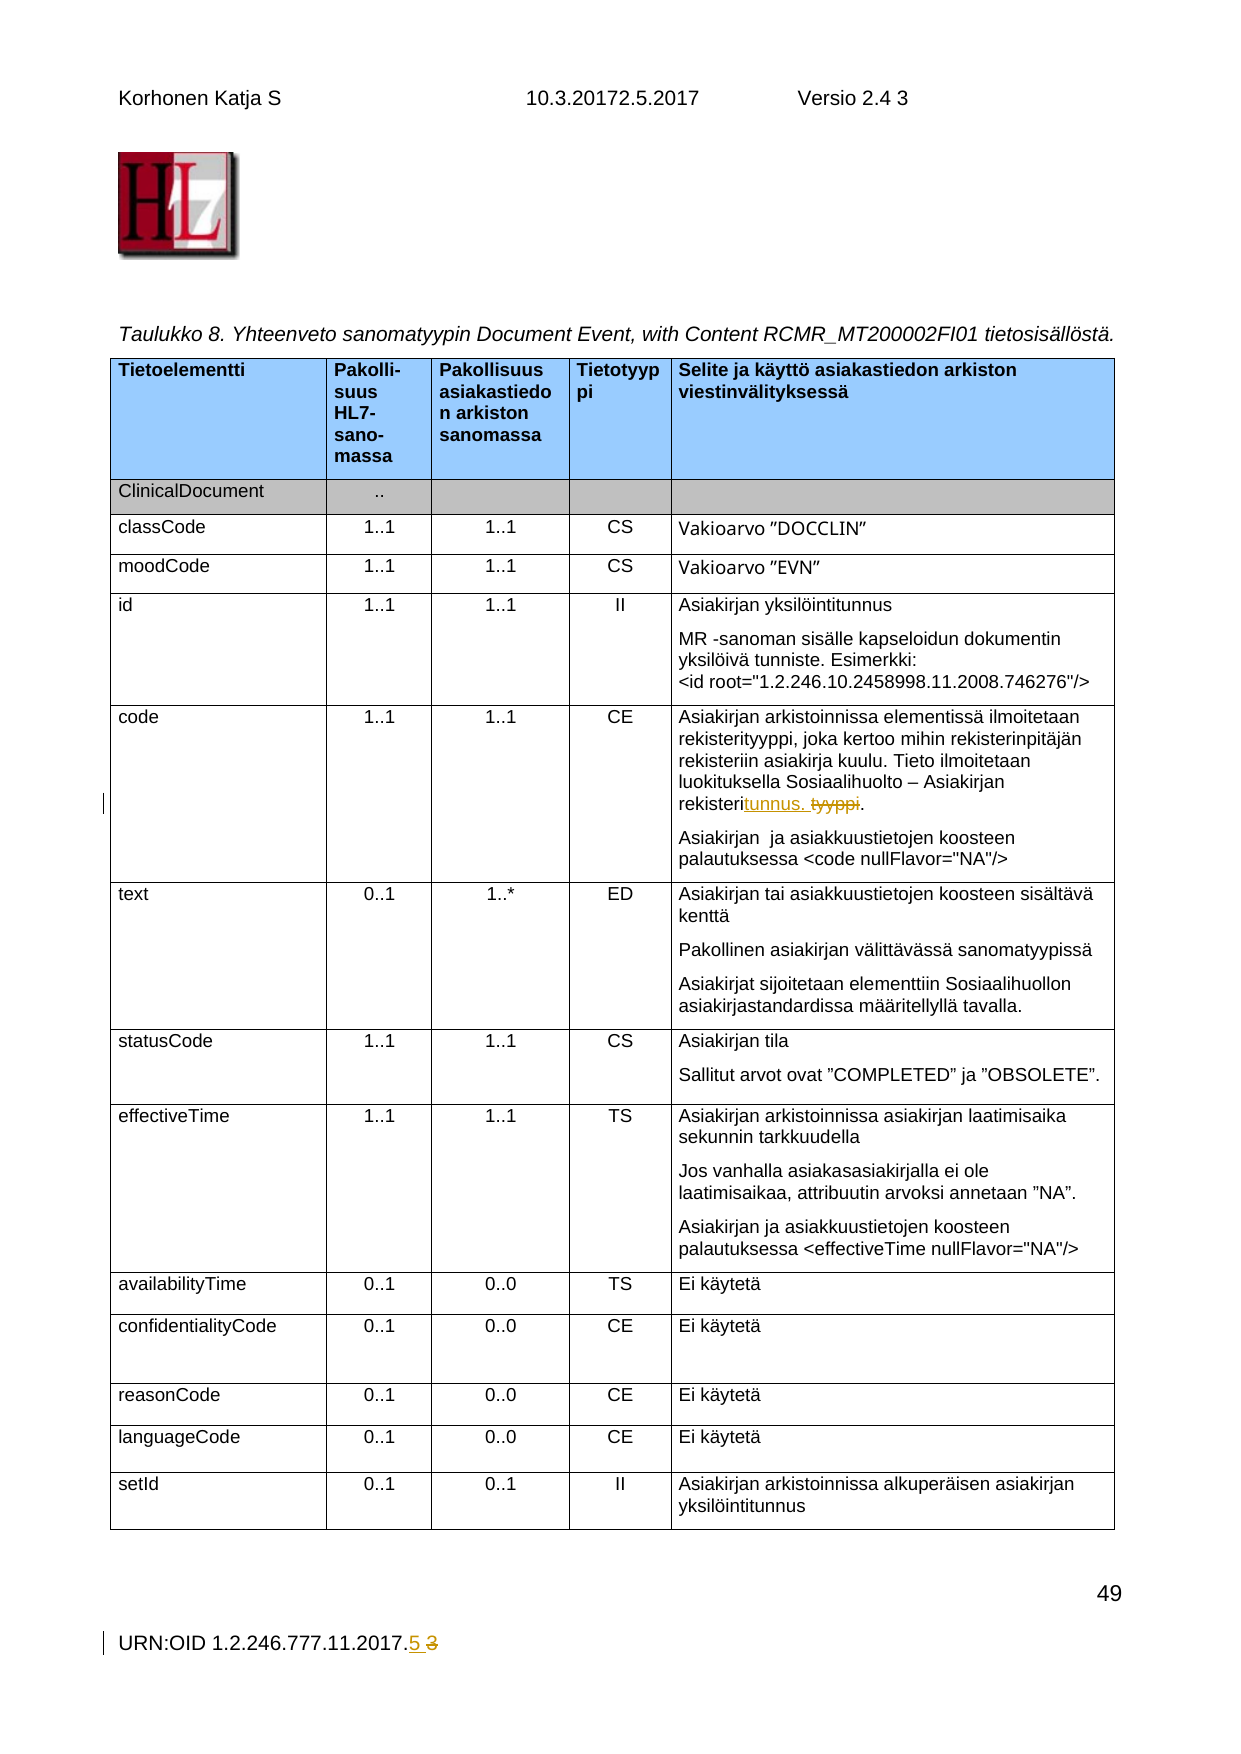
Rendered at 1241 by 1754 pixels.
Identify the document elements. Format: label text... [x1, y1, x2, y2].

table_header Selite ja käyttö asiakastiedon arkiston viestinvälityksessä [672, 359, 1114, 479]
table_cell 0..1 [327, 1315, 431, 1383]
table_cell 0..0 [432, 1384, 569, 1425]
table_cell 1..1 [432, 1105, 569, 1272]
table_cell 1..1 [327, 515, 431, 553]
table_cell [672, 480, 1114, 514]
table_cell CE [570, 1384, 671, 1425]
table_cell CS [570, 515, 671, 553]
table_header Pakollisuus asiakastiedon arkiston sanomassa [432, 359, 569, 479]
table_cell CS [570, 1030, 671, 1104]
table_cell id [111, 594, 326, 705]
table_cell 0..1 [327, 1473, 431, 1528]
table_cell CE [570, 1426, 671, 1472]
table_cell ED [570, 883, 671, 1028]
table_cell 1..1 [432, 1030, 569, 1104]
table_cell [432, 480, 569, 514]
table_cell Asiakirjan yksilöintitunnus MR -sanoman sisälle kapseloidun dokumentin yksilöivä tunniste. Esimerkki: <id root="1.2.246.10.2458998.11.2008.746276"/> [672, 594, 1114, 705]
table_cell CE [570, 706, 671, 882]
table_cell code [111, 706, 326, 882]
table_cell effectiveTime [111, 1105, 326, 1272]
table_cell ClinicalDocument [111, 480, 326, 514]
table_cell Ei käytetä [672, 1273, 1114, 1314]
table_cell Asiakirjan arkistoinnissa asiakirjan laatimisaika sekunnin tarkkuudella Jos vanhalla asiakasasiakirjalla ei ole laatimisaikaa, attribuutin arvoksi annetaan ”NA”. Asiakirjan ja asiakkuustietojen koosteen palautuksessa <effectiveTime nullFlavor="NA"/> [672, 1105, 1114, 1272]
table_cell 1..1 [327, 706, 431, 882]
table_cell reasonCode [111, 1384, 326, 1425]
table_cell 0..0 [432, 1426, 569, 1472]
table_cell text [111, 883, 326, 1028]
table_cell Ei käytetä [672, 1315, 1114, 1383]
picture [118, 152, 241, 260]
table_cell 1..1 [432, 515, 569, 553]
table_header Pakolli-suus HL7-sano-massa [327, 359, 431, 479]
table_cell II [570, 1473, 671, 1528]
table_cell 1..1 [432, 555, 569, 592]
table_cell Ei käytetä [672, 1384, 1114, 1425]
table_cell [570, 480, 671, 514]
table_cell 0..0 [432, 1315, 569, 1383]
table_cell setId [111, 1473, 326, 1528]
table_cell Ei käytetä [672, 1426, 1114, 1472]
table_cell Asiakirjan arkistoinnissa elementissä ilmoitetaan rekisterityyppi, joka kertoo mihin rekisterinpitäjän rekisteriin asiakirja kuulu. Tieto ilmoitetaan luokituksella Sosiaalihuolto – Asiakirjan rekisteri. Asiakirjan ja asiakkuustietojen koosteen palautuksessa <code nullFlavor="NA"/> [672, 706, 1114, 882]
table_cell 0..0 [432, 1273, 569, 1314]
table_cell Vakioarvo ”EVN” [672, 555, 1114, 592]
table_cell confidentialityCode [111, 1315, 326, 1383]
table_cell TS [570, 1105, 671, 1272]
table_cell 0..1 [432, 1473, 569, 1528]
table_cell 1..* [432, 883, 569, 1028]
table_cell Asiakirjan tila Sallitut arvot ovat ”COMPLETED” ja ”OBSOLETE”. [672, 1030, 1114, 1104]
table_cell classCode [111, 515, 326, 553]
table_cell 0..1 [327, 1273, 431, 1314]
table_cell availabilityTime [111, 1273, 326, 1314]
table_cell statusCode [111, 1030, 326, 1104]
table_cell 1..1 [327, 555, 431, 592]
table_cell Vakioarvo ”DOCCLIN” [672, 515, 1114, 553]
table_cell languageCode [111, 1426, 326, 1472]
table_cell CS [570, 555, 671, 592]
table_cell 1..1 [327, 1030, 431, 1104]
table_cell moodCode [111, 555, 326, 592]
table_header Tietotyyppi [570, 359, 671, 479]
table_cell 0..1 [327, 1384, 431, 1425]
table_cell 1..1 [327, 594, 431, 705]
table_header Tietoelementti [111, 359, 326, 479]
text Taulukko 8. Yhteenveto sanomatyypin Document Event, with Content RCMR_MT200002FI01 tietosisällöstä. [118, 321, 1122, 345]
table_cell 0..1 [327, 883, 431, 1028]
table_cell TS [570, 1273, 671, 1314]
table_cell II [570, 594, 671, 705]
table_cell .. [327, 480, 431, 514]
table_cell 1..1 [327, 1105, 431, 1272]
table_cell 1..1 [432, 594, 569, 705]
table_cell Asiakirjan tai asiakkuustietojen koosteen sisältävä kenttä Pakollinen asiakirjan välittävässä sanomatyypissä Asiakirjat sijoitetaan elementtiin Sosiaalihuollon asiakirjastandardissa määritellyllä tavalla. [672, 883, 1114, 1028]
table_cell 0..1 [327, 1426, 431, 1472]
table_cell CE [570, 1315, 671, 1383]
table_cell 1..1 [432, 706, 569, 882]
